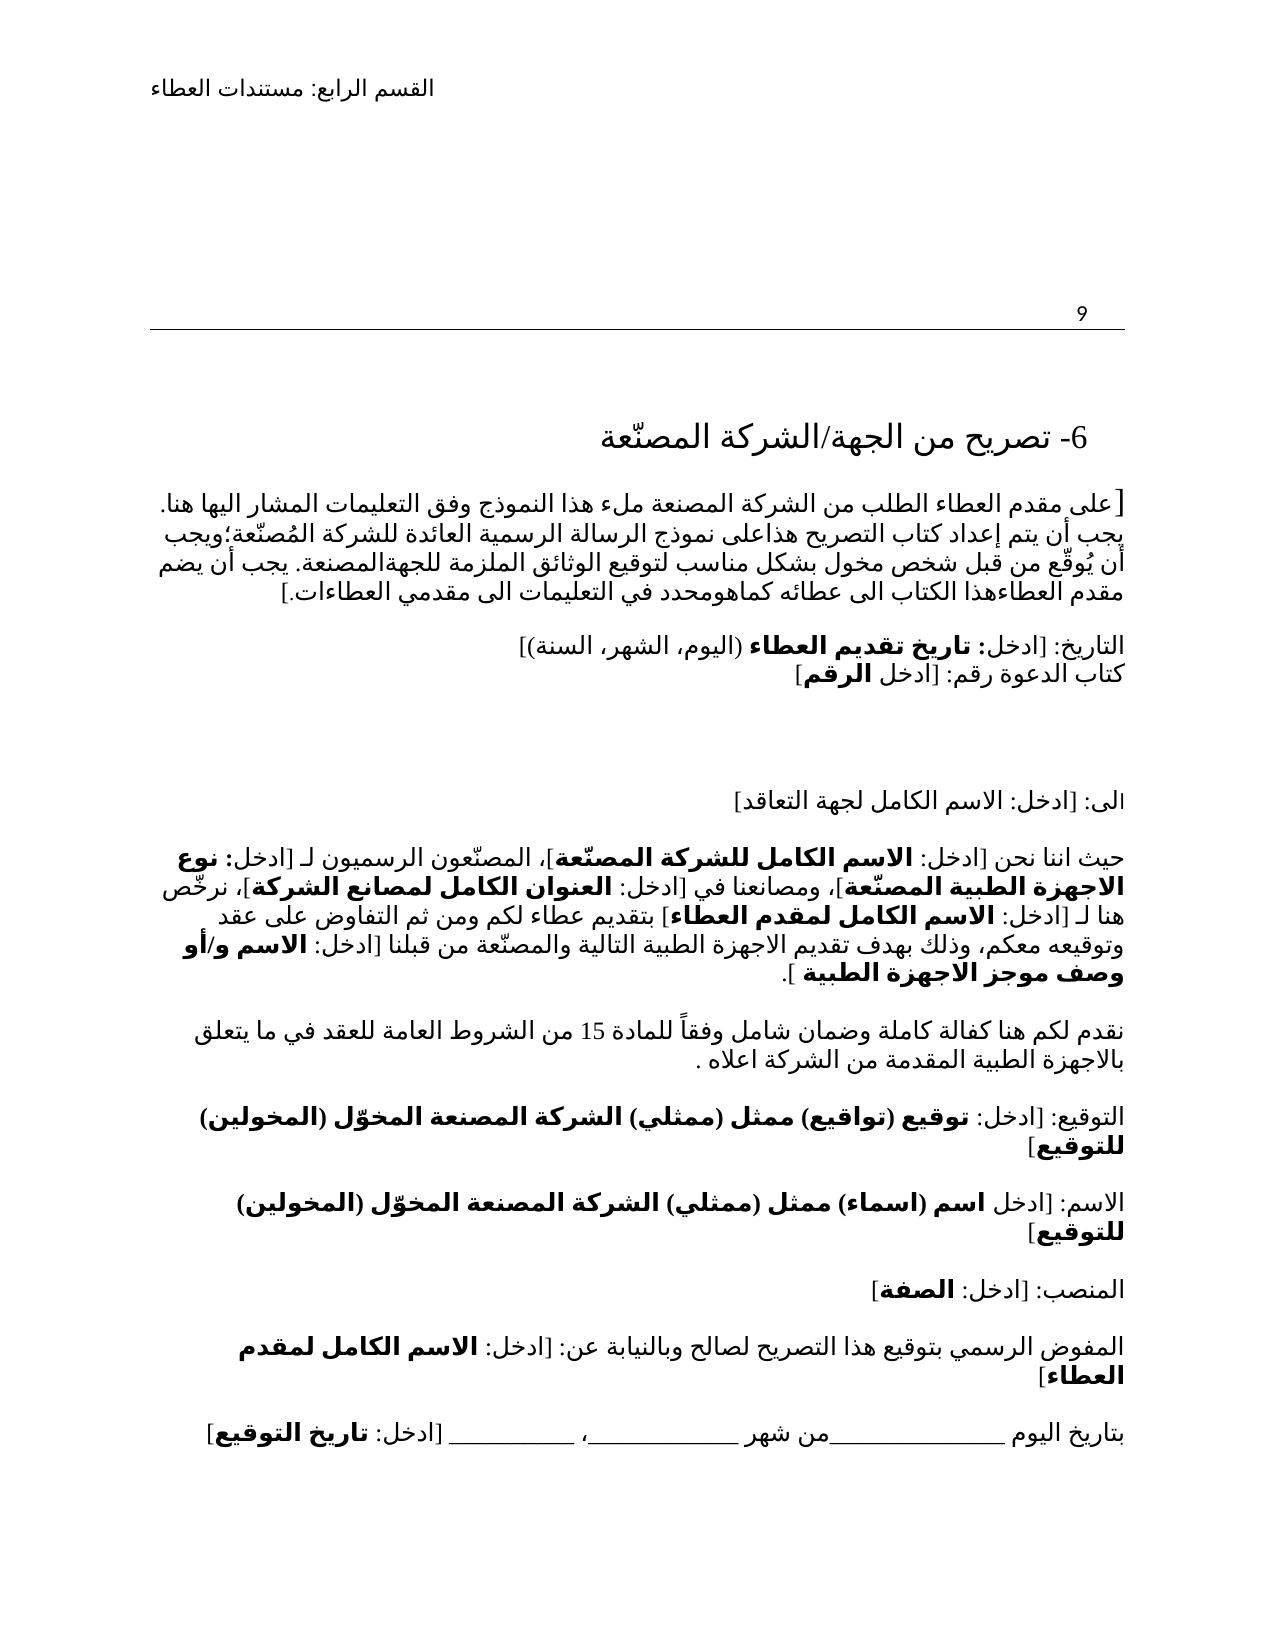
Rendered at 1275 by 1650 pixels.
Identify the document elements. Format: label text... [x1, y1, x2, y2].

text نقدم لكم هنا كفالة كاملة وضمان شامل وفقاً للمادة 15 من الشروط العامة للعقد في ما يتعلق بالاجهزة الطبية المقدمة من الشركة اعلاه . [150, 1016, 1125, 1073]
text التوقيع: [ادخل: توقيع (تواقيع) ممثل (ممثلي) الشركة المصنعة المخوّل (المخولين) للتوقيع] [150, 1102, 1125, 1160]
text الاسم: [ادخل اسم (اسماء) ممثل (ممثلي) الشركة المصنعة المخوّل (المخولين) للتوقيع] [150, 1188, 1125, 1246]
text حيث اننا نحن [ادخل: الاسم الكامل للشركة المصنّعة]، المصنّعون الرسميون لـ [ادخل: نوع الاجهزة الطبية المصنّعة]، ومصانعنا في [ادخل: العنوان الكامل لمصانع الشركة]، نرخّص هنا لـ [ادخل: الاسم الكامل لمقدم العطاء] بتقديم عطاء لكم ومن ثم التفاوض على عقد وتوقيعه معكم، وذلك بهدف تقديم الاجهزة الطبية التالية والمصنّعة من قبلنا [ادخل: الاسم و/أو وصف موجز الاجهزة الطبية ]. [150, 843, 1125, 987]
text [على مقدم العطاء الطلب من الشركة المصنعة ملء هذا النموذج وفق التعليمات المشار اليها هنا. يجب أن يتم إعداد كتاب التصريح هذاعلى نموذج الرسالة الرسمية العائدة للشركة المُصنّعة؛ويجب أن يُوقّع من قبل شخص مخول بشكل مناسب لتوقيع الوثائق الملزمة للجهةالمصنعة. يجب أن يضم مقدم العطاءهذا الكتاب الى عطائه كماهومحدد في التعليمات الى مقدمي العطاءات.] [150, 481, 1125, 606]
text المفوض الرسمي بتوقيع هذا التصريح لصالح وبالنيابة عن: [ادخل: الاسم الكامل لمقدم العطاء] [150, 1332, 1125, 1390]
text التاريخ: [ادخل: تاريخ تقديم العطاء (اليوم، الشهر، السنة)] [150, 631, 1125, 659]
text الى: [ادخل: الاسم الكامل لجهة التعاقد] [150, 786, 1125, 815]
text 6- تصريح من الجهة/الشركة المصنّعة [150, 418, 1087, 456]
text المنصب: [ادخل: الصفة] [150, 1275, 1125, 1303]
text كتاب الدعوة رقم: [ادخل الرقم] [150, 659, 1125, 688]
text بتاريخ اليوم ______________من شهر ____________، __________ [ادخل: تاريخ التوقيع] [150, 1418, 1125, 1447]
